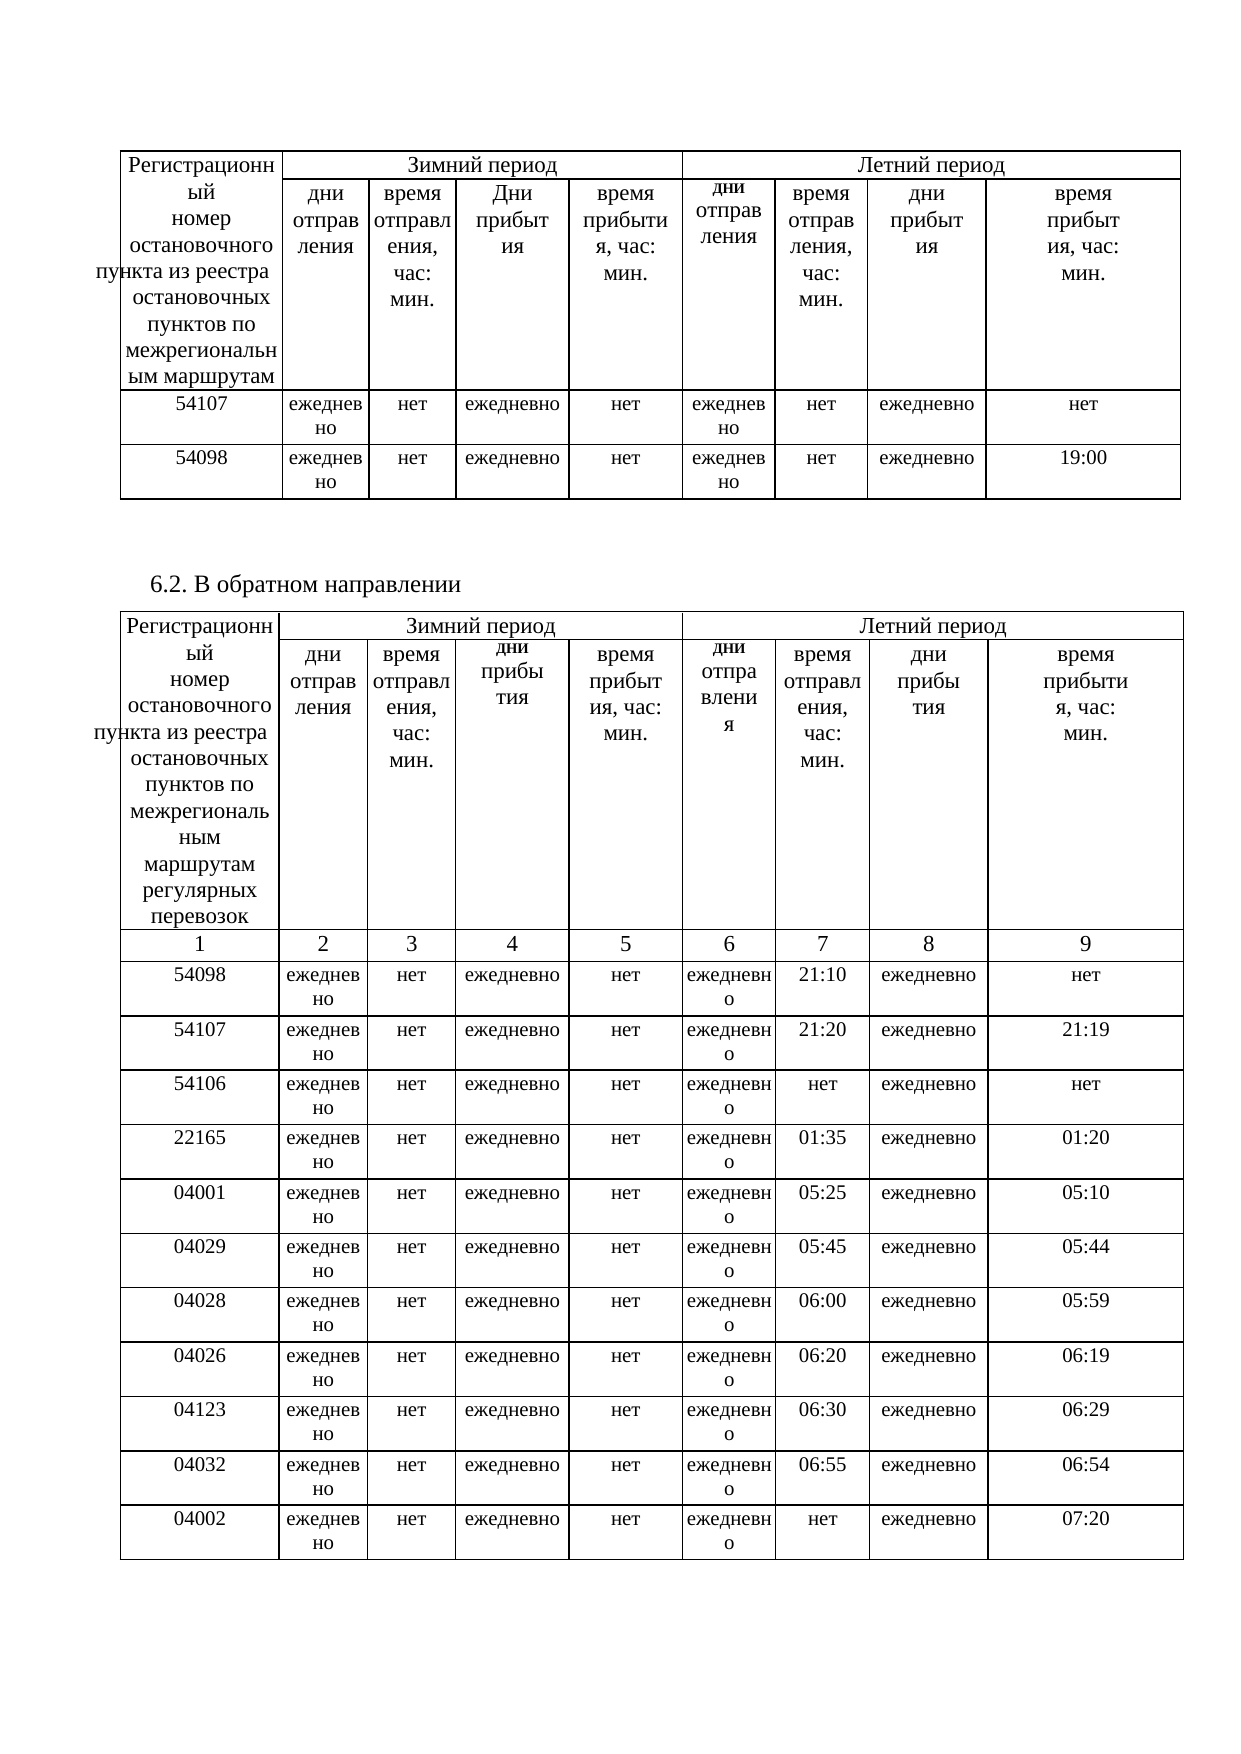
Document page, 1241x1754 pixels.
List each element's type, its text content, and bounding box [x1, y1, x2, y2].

table_cell Дни прибыт ия [457, 180, 568, 389]
table_cell нет [570, 1071, 682, 1124]
table_cell ежедневно [457, 391, 568, 444]
table_cell ежедневно [280, 1180, 367, 1232]
table_cell ежедневно [283, 391, 368, 444]
table_cell 2 [280, 930, 367, 961]
table_cell 54107 [121, 1017, 278, 1069]
table_cell 9 [989, 930, 1183, 961]
table_cell ежедневно [683, 1234, 775, 1287]
table_cell дни отправ ления [280, 640, 367, 929]
table_cell 3 [368, 930, 455, 961]
table_cell нет [368, 1288, 455, 1341]
table_cell ежедневно [683, 1506, 775, 1559]
table_cell 05:44 [989, 1234, 1183, 1287]
table_cell 04123 [121, 1397, 278, 1450]
table_cell ежедневно [280, 1452, 367, 1504]
table_cell ежедневно [280, 1234, 367, 1287]
table_cell 05:25 [776, 1180, 869, 1232]
table_cell ДНИ отпра влени я [683, 640, 775, 929]
table_cell ежедневно [456, 962, 568, 1015]
table_cell ежедневно [456, 1452, 568, 1504]
table_cell 06:00 [776, 1288, 869, 1341]
table_cell 06:29 [989, 1397, 1183, 1450]
table_cell ежедневно [456, 1288, 568, 1341]
table_cell 21:19 [989, 1017, 1183, 1069]
table_cell время отправл ения, час: мин. [776, 640, 869, 929]
table_cell 6 [683, 930, 775, 961]
table_cell ежедневно [683, 1071, 775, 1124]
table_cell ежедневно [456, 1125, 568, 1178]
table_cell ежедневно [280, 1071, 367, 1124]
table_cell 54098 [121, 962, 278, 1015]
table_cell ежедневно [280, 1288, 367, 1341]
table_cell ежедневно [868, 445, 985, 498]
table_cell нет [987, 391, 1180, 444]
table_cell 4 [456, 930, 568, 961]
table_cell нет [370, 391, 455, 444]
table_cell ежедневно [683, 1452, 775, 1504]
table_cell 22165 [121, 1125, 278, 1178]
table_cell ежедневно [683, 1397, 775, 1450]
table_cell нет [776, 1071, 869, 1124]
table_cell ежедневно [280, 1125, 367, 1178]
table_cell ежедневно [457, 445, 568, 498]
table_header Регистрационный номер остановочного пункта из реестра остановочных пунктов по межрегиональным маршрутам регулярных перевозок [121, 152, 282, 389]
table_cell время прибыти я, час: мин. [989, 640, 1183, 929]
table_cell время прибыти я, час: мин. [570, 180, 682, 389]
table_cell 21:20 [776, 1017, 869, 1069]
table_cell ежедневно [456, 1180, 568, 1232]
table_cell ежедневно [456, 1017, 568, 1069]
table_cell ежедневно [456, 1506, 568, 1559]
table_cell ежедневно [683, 1343, 775, 1396]
table_cell ежедневно [456, 1397, 568, 1450]
table_cell 1 [121, 930, 278, 961]
table_cell дни прибыт ия [868, 180, 985, 389]
table_cell 05:10 [989, 1180, 1183, 1232]
table_cell 8 [870, 930, 987, 961]
table_cell нет [368, 962, 455, 1015]
table_cell 01:20 [989, 1125, 1183, 1178]
table_cell ежедневно [870, 962, 987, 1015]
table_cell ежедневно [683, 1125, 775, 1178]
table_cell 05:59 [989, 1288, 1183, 1341]
table_cell ДНИ отправ ления [683, 180, 774, 389]
table_cell нет [776, 445, 867, 498]
table_cell 54106 [121, 1071, 278, 1124]
table_cell 05:45 [776, 1234, 869, 1287]
table_cell 01:35 [776, 1125, 869, 1178]
table_cell ежедневно [870, 1397, 987, 1450]
table_cell ежедневно [683, 391, 774, 444]
table_cell нет [570, 1397, 682, 1450]
table_cell ДНИ прибы тия [456, 640, 568, 929]
table_cell время отправл ения, час: мин. [370, 180, 455, 389]
table_cell ежедневно [683, 1180, 775, 1232]
table_cell ежедневно [683, 1017, 775, 1069]
table_cell нет [368, 1343, 455, 1396]
table_cell 54098 [121, 445, 282, 498]
table_header Зимний период [283, 152, 682, 178]
table_cell 21:10 [776, 962, 869, 1015]
table_cell нет [570, 391, 682, 444]
table_cell нет [368, 1452, 455, 1504]
table_cell 04032 [121, 1452, 278, 1504]
table_cell 7 [776, 930, 869, 961]
table_cell ежедневно [868, 391, 985, 444]
table_cell ежедневно [870, 1234, 987, 1287]
table_cell ежедневно [280, 1017, 367, 1069]
table_cell ежедневно [683, 962, 775, 1015]
table_cell ежедневно [280, 962, 367, 1015]
table_cell 04028 [121, 1288, 278, 1341]
table_header Регистрационный номер остановочного пункта из реестра остановочных пунктов по межрегиональным маршрутам регулярных перевозок [121, 612, 279, 929]
table_cell ежедневно [870, 1180, 987, 1232]
table_cell нет [570, 1017, 682, 1069]
text 6.2. В обратном направлении [150, 569, 1090, 598]
table_cell ежедневно [280, 1506, 367, 1559]
table_cell 5 [570, 930, 682, 961]
table_cell нет [570, 1288, 682, 1341]
table_cell нет [570, 1506, 682, 1559]
table_cell ежедневно [456, 1234, 568, 1287]
table_cell нет [368, 1397, 455, 1450]
table_cell 54107 [121, 391, 282, 444]
table_cell ежедневно [280, 1343, 367, 1396]
table_cell время прибыт ия, час: мин. [987, 180, 1180, 389]
table_cell ежедневно [456, 1071, 568, 1124]
table_cell ежедневно [870, 1506, 987, 1559]
table_cell время прибыт ия, час: мин. [570, 640, 682, 929]
table_cell ежедневно [870, 1071, 987, 1124]
table_cell нет [368, 1071, 455, 1124]
table_cell 04002 [121, 1506, 278, 1559]
table_cell нет [368, 1017, 455, 1069]
table_cell нет [570, 1125, 682, 1178]
table_cell нет [989, 1071, 1183, 1124]
table_cell нет [989, 962, 1183, 1015]
table_cell время отправл ения, час: мин. [368, 640, 455, 929]
table_cell 06:19 [989, 1343, 1183, 1396]
table_cell ежедневно [683, 445, 774, 498]
table_cell ежедневно [870, 1343, 987, 1396]
table_cell дни отправ ления [283, 180, 368, 389]
table_cell нет [570, 445, 682, 498]
table_cell 06:55 [776, 1452, 869, 1504]
table_header Летний период [683, 612, 1183, 639]
table_cell нет [368, 1180, 455, 1232]
table_cell 07:20 [989, 1506, 1183, 1559]
table_cell ежедневно [283, 445, 368, 498]
table_cell время отправ ления, час: мин. [776, 180, 867, 389]
table_cell ежедневно [870, 1017, 987, 1069]
table_cell нет [776, 391, 867, 444]
table_cell нет [776, 1506, 869, 1559]
table_cell ежедневно [280, 1397, 367, 1450]
table_cell ежедневно [683, 1288, 775, 1341]
table_cell нет [368, 1234, 455, 1287]
table_cell 06:54 [989, 1452, 1183, 1504]
table_cell ежедневно [870, 1288, 987, 1341]
table_cell ежедневно [870, 1125, 987, 1178]
table_cell нет [368, 1506, 455, 1559]
table_cell нет [570, 1234, 682, 1287]
table_cell 04026 [121, 1343, 278, 1396]
table_header Летний период [683, 152, 1180, 178]
table_cell нет [570, 962, 682, 1015]
table_cell дни прибы тия [870, 640, 987, 929]
table_cell нет [570, 1180, 682, 1232]
table_cell нет [370, 445, 455, 498]
table_cell 06:30 [776, 1397, 869, 1450]
table_cell нет [368, 1125, 455, 1178]
table_cell 19:00 [987, 445, 1180, 498]
table_cell ежедневно [456, 1343, 568, 1396]
table_cell ежедневно [870, 1452, 987, 1504]
table_header Зимний период [280, 612, 682, 639]
table_cell 06:20 [776, 1343, 869, 1396]
table_cell 04001 [121, 1180, 278, 1232]
table_cell нет [570, 1343, 682, 1396]
table_cell 04029 [121, 1234, 278, 1287]
table_cell нет [570, 1452, 682, 1504]
